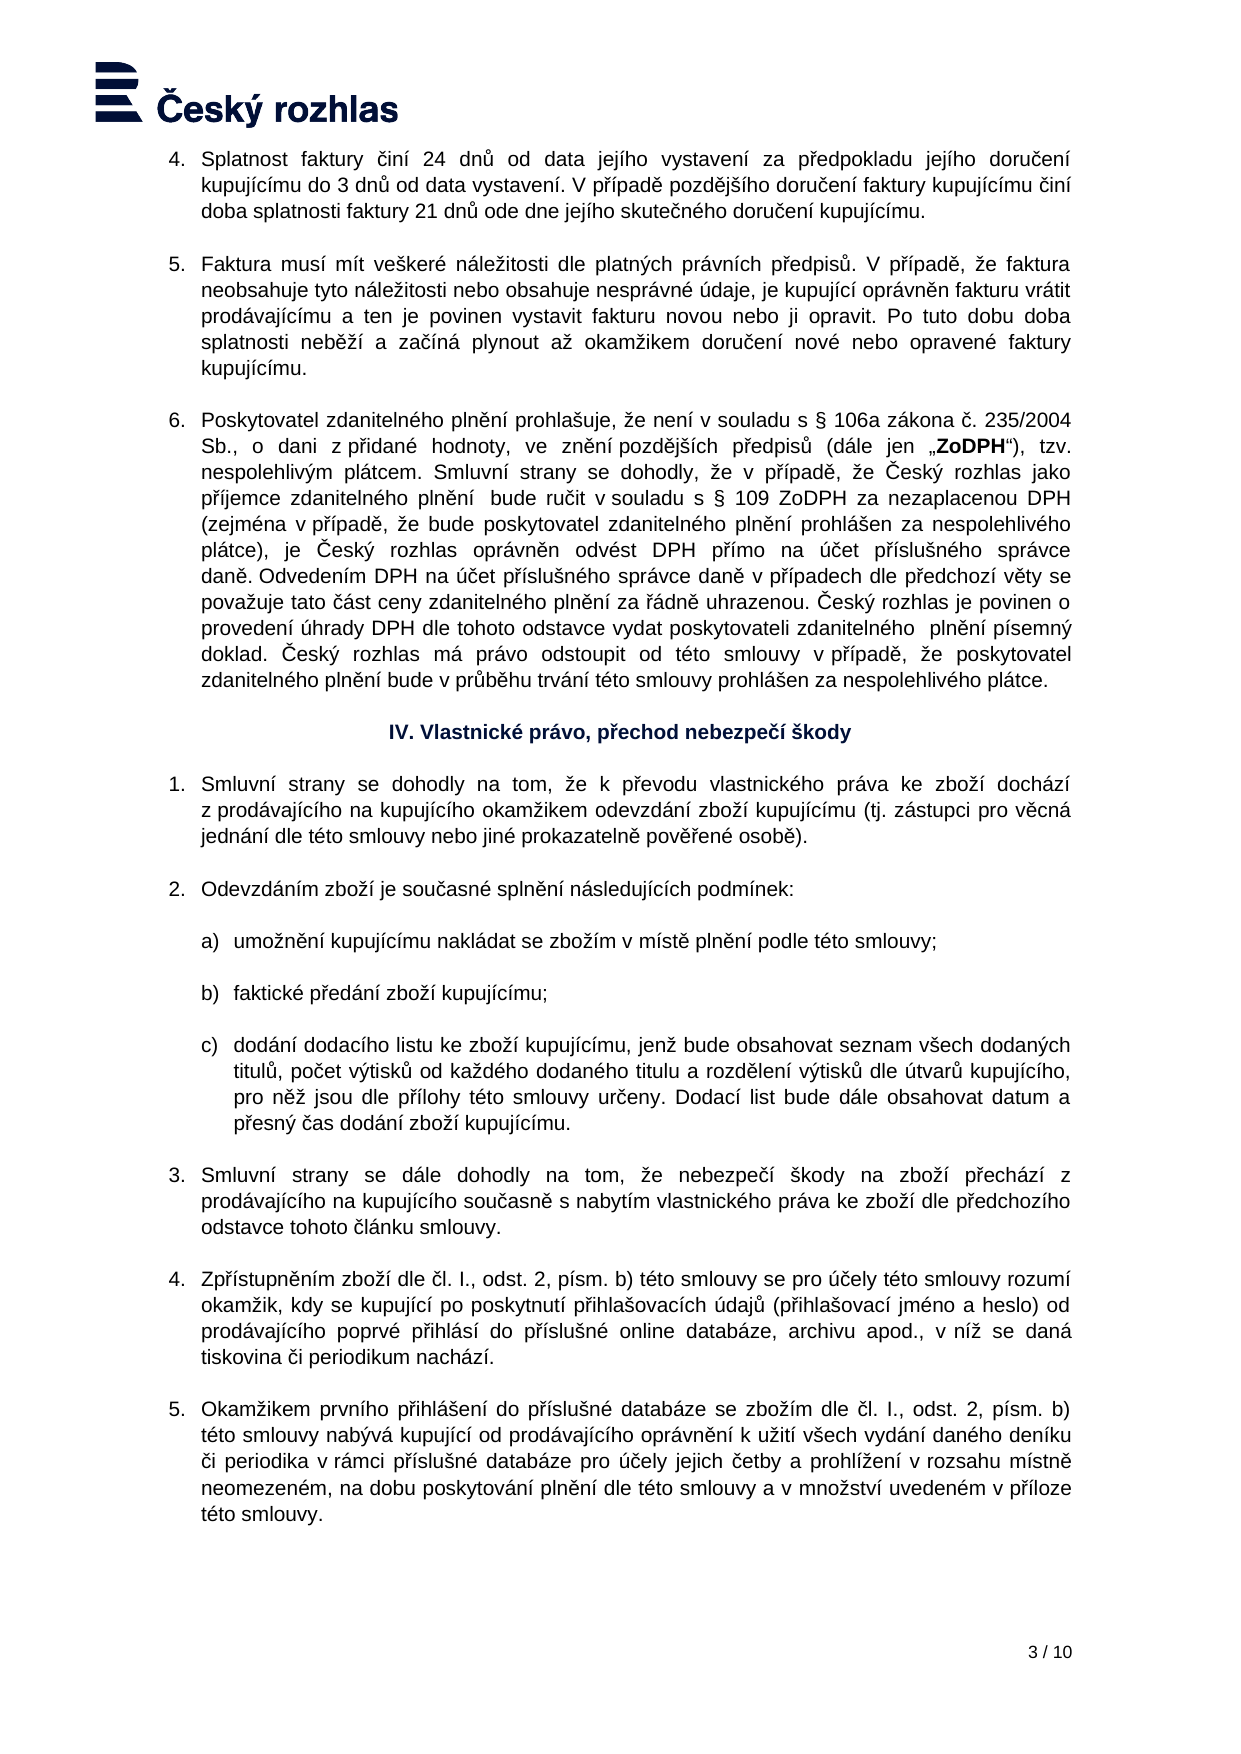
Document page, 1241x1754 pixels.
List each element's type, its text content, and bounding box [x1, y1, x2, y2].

subtitle Vlastnické právo, přechod nebezpečí škody [168, 719, 1072, 745]
list Smluvní strany se dále dohodly na tom, že nebezpečí škody na zboží přechází z prodávajícího na kupujícího současně s nabytím vlastnického práva ke zboží dle předchozího odstavce tohoto článku smlouvy. [168, 1162, 1072, 1240]
list umožnění kupujícímu nakládat se zbožím v místě plnění podle této smlouvy; [201, 927, 1072, 953]
list dodání dodacího listu ke zboží kupujícímu, jenž bude obsahovat seznam všech dodaných titulů, počet výtisků od každého dodaného titulu a rozdělení výtisků dle útvarů kupujícího, pro něž jsou dle přílohy této smlouvy určeny. Dodací list bude dále obsahovat datum a přesný čas dodání zboží kupujícímu. [201, 1031, 1072, 1136]
list Splatnost faktury činí 24 dnů od data jejího vystavení za předpokladu jejího doručení kupujícímu do 3 dnů od data vystavení. V případě pozdějšího doručení faktury kupujícímu činí doba splatnosti faktury 21 dnů ode dne jejího skutečného doručení kupujícímu. [168, 146, 1072, 224]
list Okamžikem prvního přihlášení do příslušné databáze se zbožím dle čl. I., odst. 2, písm. b) této smlouvy nabývá kupující od prodávajícího oprávnění k užití všech vydání daného deníku či periodika v rámci příslušné databáze pro účely jejich četby a prohlížení v rozsahu místně neomezeném, na dobu poskytování plnění dle této smlouvy a v množství uvedeném v příloze této smlouvy. [168, 1396, 1072, 1526]
list Smluvní strany se dohodly na tom, že k převodu vlastnického práva ke zboží dochází z prodávajícího na kupujícího okamžikem odevzdání zboží kupujícímu (tj. zástupci pro věcná jednání dle této smlouvy nebo jiné prokazatelně pověřené osobě). [168, 771, 1072, 849]
list Zpřístupněním zboží dle čl. I., odst. 2, písm. b) této smlouvy se pro účely této smlouvy rozumí okamžik, kdy se kupující po poskytnutí přihlašovacích údajů (přihlašovací jméno a heslo) od prodávajícího poprvé přihlásí do příslušné online databáze, archivu apod., v níž se daná tiskovina či periodikum nachází. [168, 1266, 1072, 1370]
list Poskytovatel zdanitelného plnění prohlašuje, že není v souladu s § 106a zákona č. 235/2004 Sb., o dani z přidané hodnoty, ve znění pozdějších předpisů (dále jen „ZoDPH“), tzv. nespolehlivým plátcem. Smluvní strany se dohodly, že v případě, že Český rozhlas jako příjemce zdanitelného plnění bude ručit v souladu s § 109 ZoDPH za nezaplacenou DPH (zejména v případě, že bude poskytovatel zdanitelného plnění prohlášen za nespolehlivého plátce), je Český rozhlas oprávněn odvést DPH přímo na účet příslušného správce daně. Odvedením DPH na účet příslušného správce daně v případech dle předchozí věty se považuje tato část ceny zdanitelného plnění za řádně uhrazenou. Český rozhlas je povinen o provedení úhrady DPH dle tohoto odstavce vydat poskytovateli zdanitelného plnění písemný doklad. Český rozhlas má právo odstoupit od této smlouvy v případě, že poskytovatel zdanitelného plnění bude v průběhu trvání této smlouvy prohlášen za nespolehlivého plátce. [168, 406, 1072, 693]
list faktické předání zboží kupujícímu; [201, 979, 1072, 1005]
list Odevzdáním zboží je současné splnění následujících podmínek: [168, 875, 1072, 901]
picture [95, 62, 398, 128]
list Faktura musí mít veškeré náležitosti dle platných právních předpisů. V případě, že faktura neobsahuje tyto náležitosti nebo obsahuje nesprávné údaje, je kupující oprávněn fakturu vrátit prodávajícímu a ten je povinen vystavit fakturu novou nebo ji opravit. Po tuto dobu doba splatnosti neběží a začíná plynout až okamžikem doručení nové nebo opravené faktury kupujícímu. [168, 250, 1072, 380]
